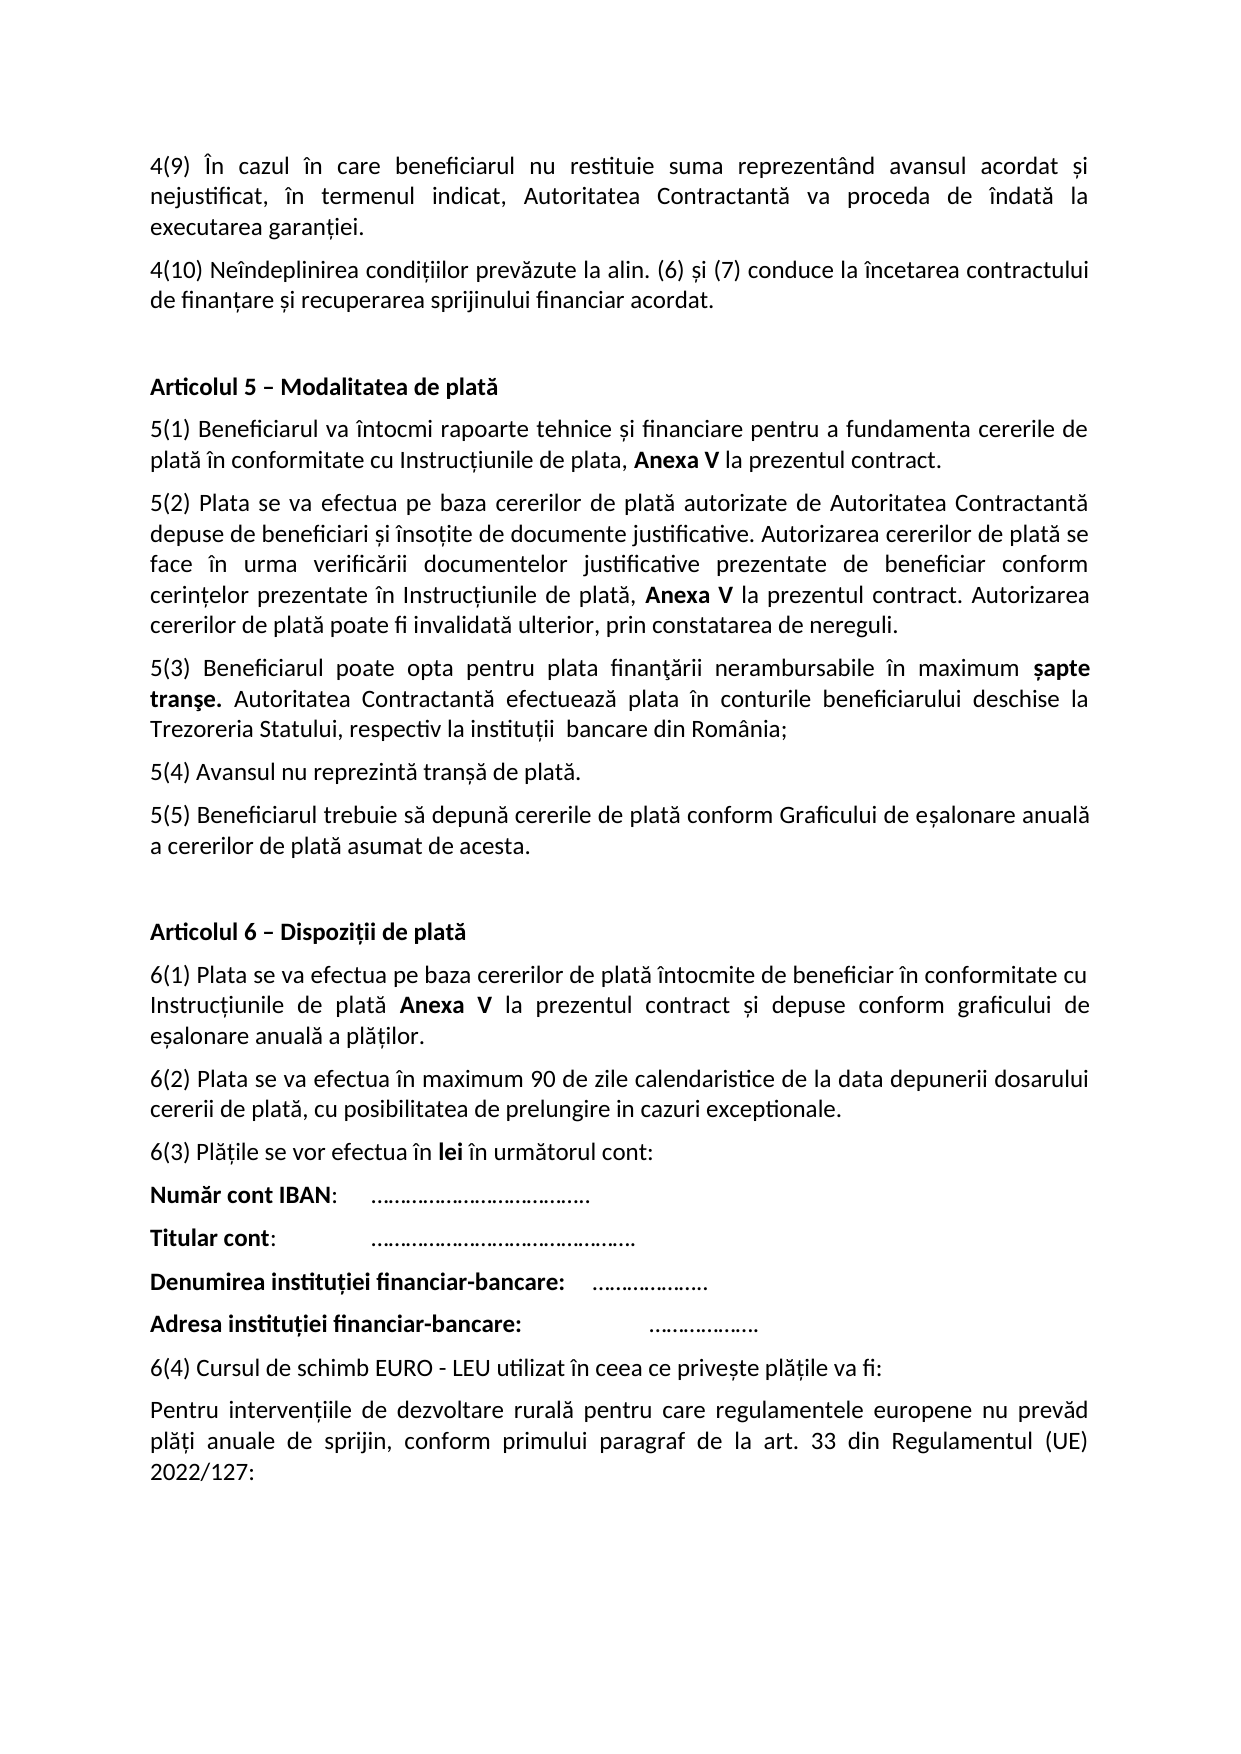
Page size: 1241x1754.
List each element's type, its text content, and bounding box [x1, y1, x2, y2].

text 6(4) Cursul de schimb EURO - LEU utilizat în ceea ce privește plățile va fi: [150, 1352, 1090, 1382]
text 5(5) Beneficiarul trebuie să depună cererile de plată conform Graficului de eșalonare anuală a cererilor de plată asumat de acesta. [150, 799, 1090, 860]
text 4(10) Neîndeplinirea condiţiilor prevăzute la alin. (6) şi (7) conduce la încetarea contractului de finanţare şi recuperarea sprijinului financiar acordat. [150, 254, 1090, 315]
text Articolul 6 – Dispoziţii de plată [150, 916, 1090, 946]
text Denumirea instituției financiar-bancare: ……………….. [91, 1266, 1090, 1296]
text Adresa instituției financiar-bancare: ………………. [150, 1309, 1090, 1339]
text 6(1) Plata se va efectua pe baza cererilor de plată întocmite de beneficiar în conformitate cu Instrucţiunile de plată Anexa V la prezentul contract și depuse conform graficului de eșalonare anuală a plăților. [150, 959, 1090, 1051]
text Număr cont IBAN: ……………………………….. [91, 1179, 1090, 1210]
text Titular cont: ………………………………………. [91, 1223, 1090, 1253]
text 6(2) Plata se va efectua în maximum 90 de zile calendaristice de la data depunerii dosarului cererii de plată, cu posibilitatea de prelungire in cazuri exceptionale. [150, 1063, 1090, 1124]
text 5(2) Plata se va efectua pe baza cererilor de plată autorizate de Autoritatea Contractantă depuse de beneficiari şi însoţite de documente justificative. Autorizarea cererilor de plată se face în urma verificării documentelor justificative prezentate de beneficiar conform cerinţelor prezentate în Instrucţiunile de plată, Anexa V la prezentul contract. Autorizarea cererilor de plată poate fi invalidată ulterior, prin constatarea de nereguli. [150, 487, 1090, 640]
text 5(4) Avansul nu reprezintă tranşă de plată. [150, 756, 1090, 787]
text 6(3) Plăţile se vor efectua în lei în următorul cont: [150, 1137, 1090, 1167]
text Pentru intervențiile de dezvoltare rurală pentru care regulamentele europene nu prevăd plăți anuale de sprijin, conform primului paragraf de la art. 33 din Regulamentul (UE) 2022/127: [150, 1395, 1090, 1486]
text 4(9) În cazul în care beneficiarul nu restituie suma reprezentând avansul acordat şi nejustificat, în termenul indicat, Autoritatea Contractantă va proceda de îndată la executarea garanţiei. [150, 150, 1090, 242]
text Articolul 5 – Modalitatea de plată [150, 371, 1090, 401]
text 5(1) Beneficiarul va întocmi rapoarte tehnice şi financiare pentru a fundamenta cererile de plată în conformitate cu Instrucţiunile de plata, Anexa V la prezentul contract. [150, 414, 1090, 475]
text 5(3) Beneficiarul poate opta pentru plata finanţării nerambursabile în maximum șapte tranşe. Autoritatea Contractantă efectuează plata în conturile beneficiarului deschise la Trezoreria Statului, respectiv la instituții bancare din România; [150, 652, 1090, 744]
